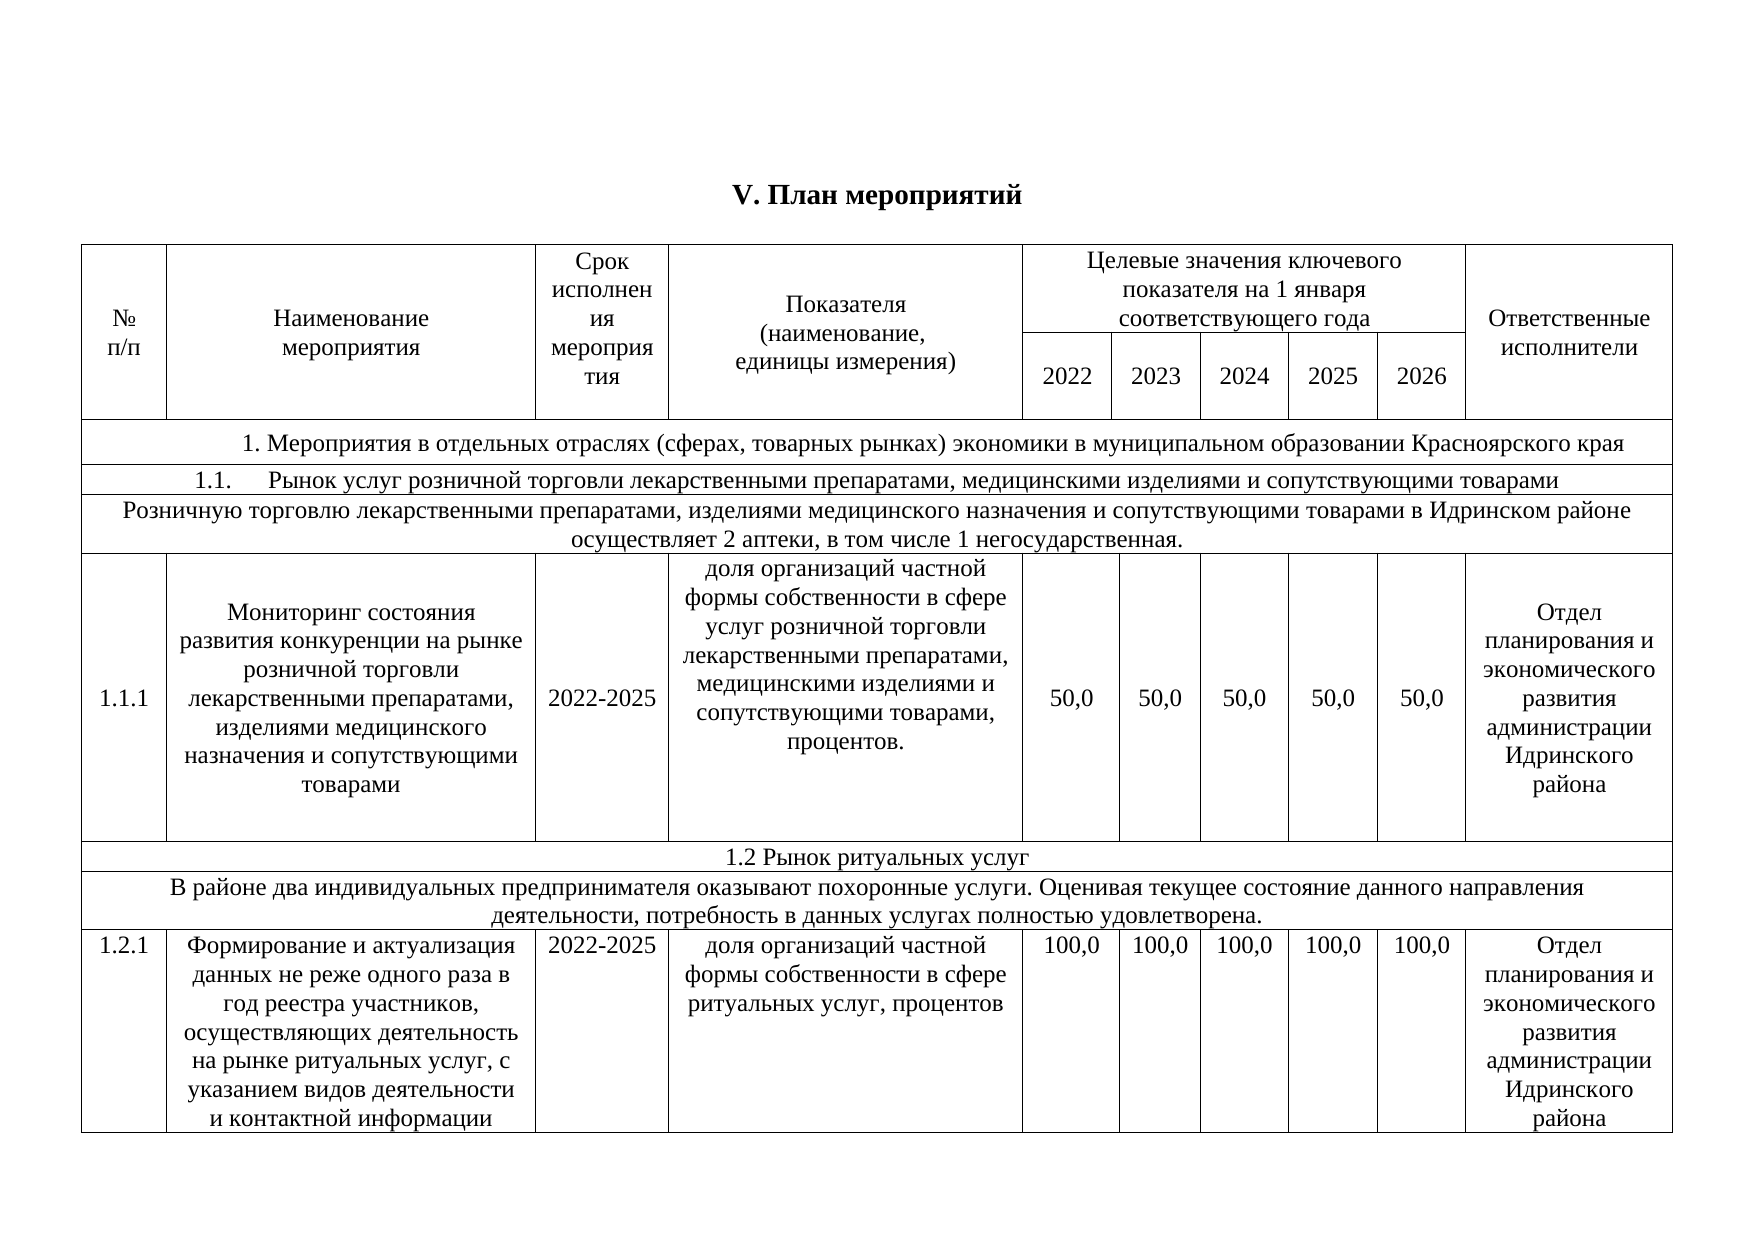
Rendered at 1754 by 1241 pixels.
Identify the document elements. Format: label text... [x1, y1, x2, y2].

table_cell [669, 930, 1022, 1132]
table_header Целевые значения ключевого показателя на 1 января соответствующего года [1023, 245, 1465, 332]
table_cell 1.2 Рынок ритуальных услуг [82, 842, 1672, 871]
table_cell доля организаций частной формы собственности в сфере услуг розничной торговли лекарственными препаратами, медицинскими изделиями и сопутствующими товарами, процентов. [669, 554, 1022, 841]
table_cell 50,0 [1378, 554, 1465, 841]
table_cell 50,0 [1120, 554, 1200, 841]
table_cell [1466, 930, 1672, 1132]
table_cell 100,0 [1201, 930, 1288, 1132]
table_cell Мониторинг состояния развития конкуренции на рынке розничной торговли лекарственными препаратами, изделиями медицинского назначения и сопутствующими товарами [167, 554, 535, 841]
table_cell 2026 [1378, 333, 1465, 419]
table_header Срок исполнения мероприятия [536, 245, 668, 419]
table_cell 100,0 [1289, 930, 1377, 1132]
table_cell 50,0 [1289, 554, 1377, 841]
table_cell 2024 [1201, 333, 1288, 419]
table_header Ответственные исполнители [1466, 245, 1672, 419]
table_cell 50,0 [1201, 554, 1288, 841]
table_cell 1.2.1 [82, 930, 166, 1132]
table_cell 2025 [1289, 333, 1377, 419]
table_cell 2022-2025 [536, 554, 668, 841]
table_cell 100,0 [1378, 930, 1465, 1132]
table_cell 1. Мероприятия в отдельных отраслях (сферах, товарных рынках) экономики в муниципальном образовании Красноярского края [82, 420, 1672, 464]
table_header Показателя (наименование, единицы измерения) [669, 245, 1022, 419]
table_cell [167, 930, 535, 1132]
text V. План мероприятий [118, 177, 1636, 211]
table_header № п/п [82, 245, 166, 419]
table_cell 2022-2025 [536, 930, 668, 1132]
table_cell В районе два индивидуальных предпринимателя оказывают похоронные услуги. Оценивая текущее состояние данного направления деятельности, потребность в данных услугах полностью удовлетворена. [82, 872, 1672, 929]
table_cell Отдел планирования и экономического развития администрации Идринского района [1466, 554, 1672, 841]
table_cell 2022 [1023, 333, 1111, 419]
table_cell Рынок услуг розничной торговли лекарственными препаратами, медицинскими изделиями и сопутствующими товарами [82, 465, 1672, 494]
table_cell 100,0 [1120, 930, 1200, 1132]
table_cell 50,0 [1023, 554, 1119, 841]
table_cell Розничную торговлю лекарственными препаратами, изделиями медицинского назначения и сопутствующими товарами в Идринском районе осуществляет 2 аптеки, в том числе 1 негосударственная. [82, 495, 1672, 552]
table_cell 100,0 [1023, 930, 1119, 1132]
table_cell 1.1.1 [82, 554, 166, 841]
table_cell 2023 [1112, 333, 1200, 419]
table_header Наименование мероприятия [167, 245, 535, 419]
